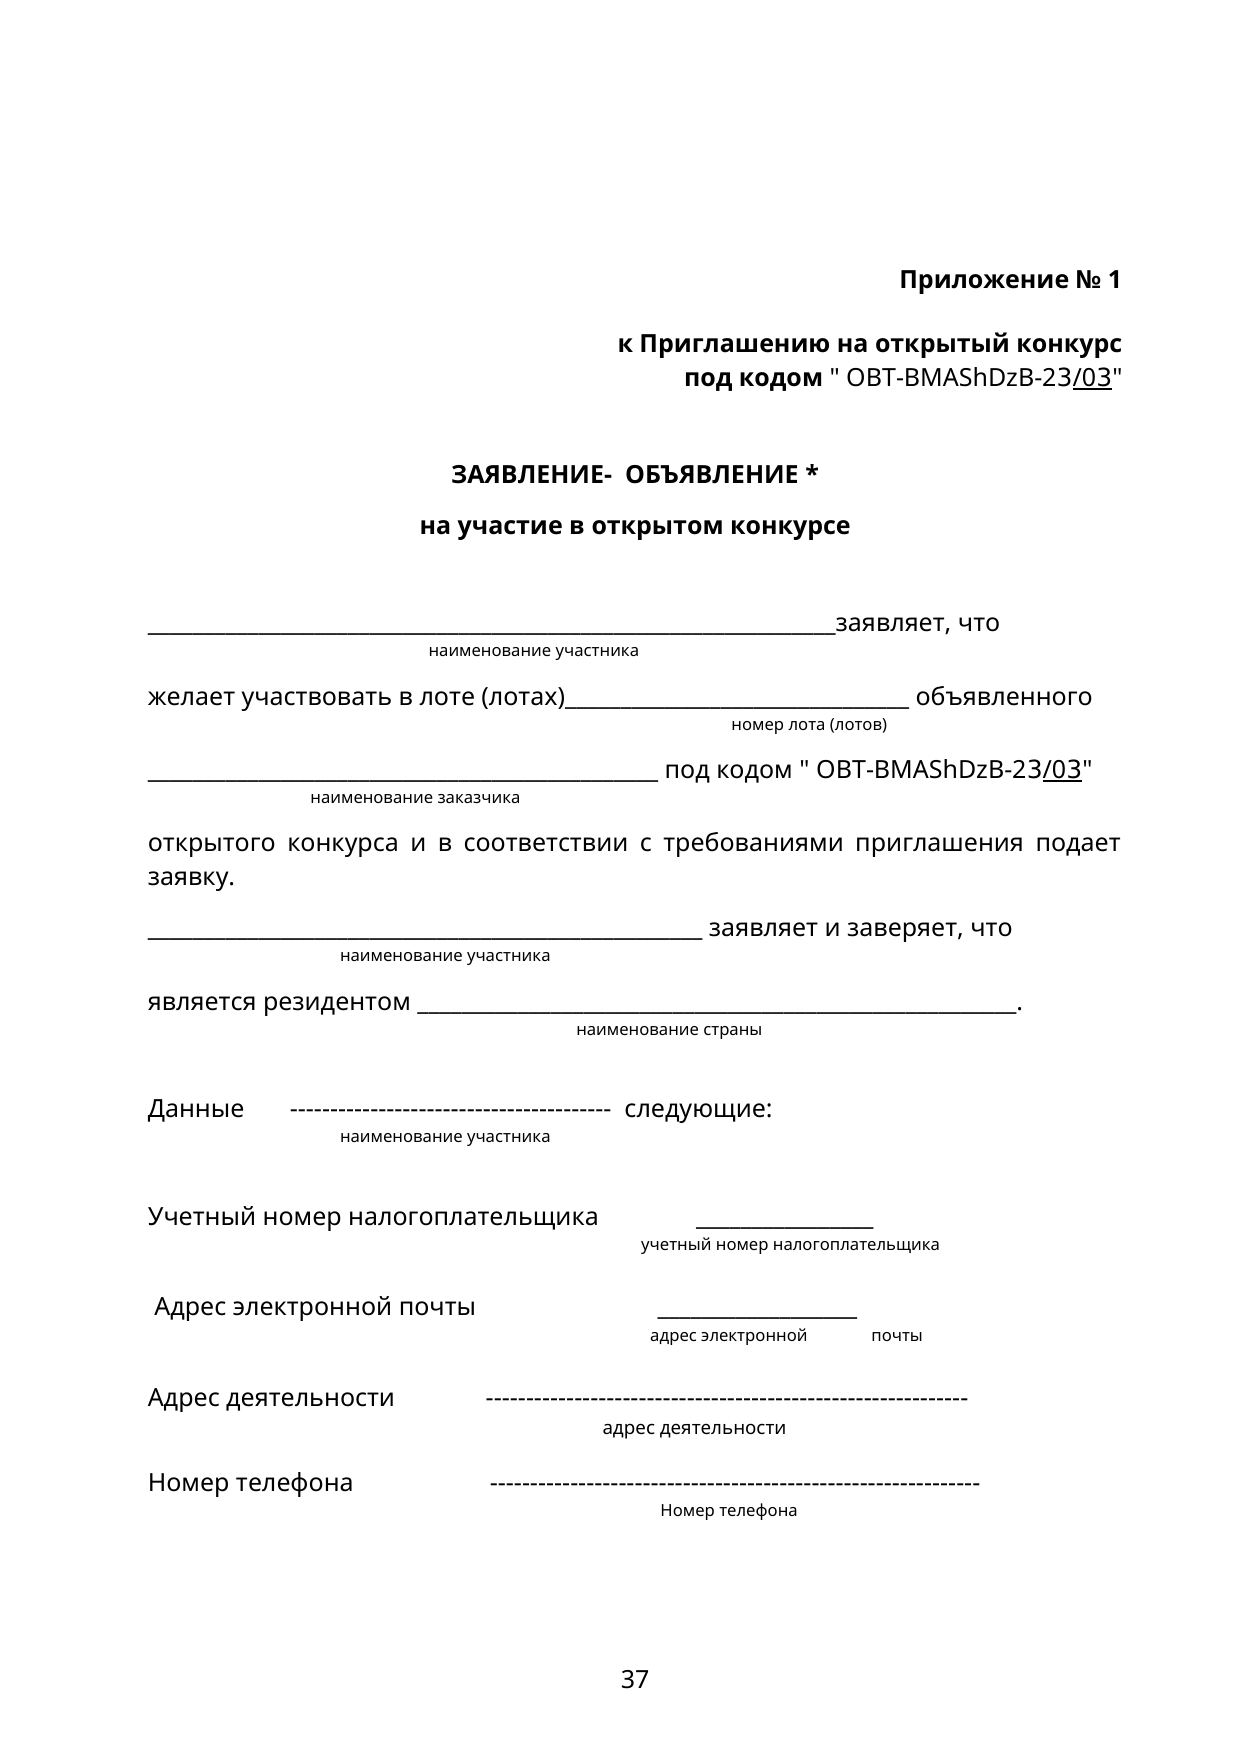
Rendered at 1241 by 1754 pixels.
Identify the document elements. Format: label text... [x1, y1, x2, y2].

text Номер телефона [517, 1499, 1122, 1522]
text Адрес деятельности ------------------------------------------------------------ [148, 1380, 1122, 1414]
text Приложение № 1 [148, 262, 1122, 296]
text наименование участника [340, 1125, 1122, 1147]
text ЗАЯВЛЕНИЕ- ОБЪЯВЛЕНИЕ * [148, 457, 1122, 491]
text является резидентом ______________________________________________________. [148, 983, 1122, 1017]
text адрес деятельности [148, 1414, 1122, 1439]
text номер лота (лотов) [606, 712, 1122, 735]
text ______________________________________________________________заявляет, что [148, 605, 1122, 639]
text к Приглашению на открытый конкурс под кодом " ОBТ-BMAShDzB-23/03" [148, 325, 1122, 393]
text учетный номер налогоплательщика [576, 1232, 1122, 1255]
subtitle на участие в открытом конкурсе [148, 507, 1122, 541]
text наименование участника [340, 944, 1122, 967]
text Номер телефона ------------------------------------------------------------- [148, 1465, 1122, 1499]
text адрес электронной почты [502, 1323, 1122, 1346]
text Данные ---------------------------------------- следующие: [148, 1091, 1122, 1125]
text Адрес электронной почты __________________ [148, 1289, 1122, 1323]
text желает участвовать в лоте (лотах)_______________________________ объявленного [148, 678, 1122, 712]
text __________________________________________________ заявляет и заверяет, что [148, 910, 1122, 944]
text Учетный номер налогоплательщика ________________ [148, 1198, 1122, 1232]
text наименование страны [576, 1017, 1122, 1040]
text ______________________________________________ под кодом " ОBТ-BMAShDzB-23/03" [148, 752, 1122, 786]
text открытого конкурса и в соответствии с требованиями приглашения подает заявку. [148, 825, 1122, 893]
text наименование заказчика [310, 786, 1122, 808]
text наименование участника [428, 639, 1122, 661]
